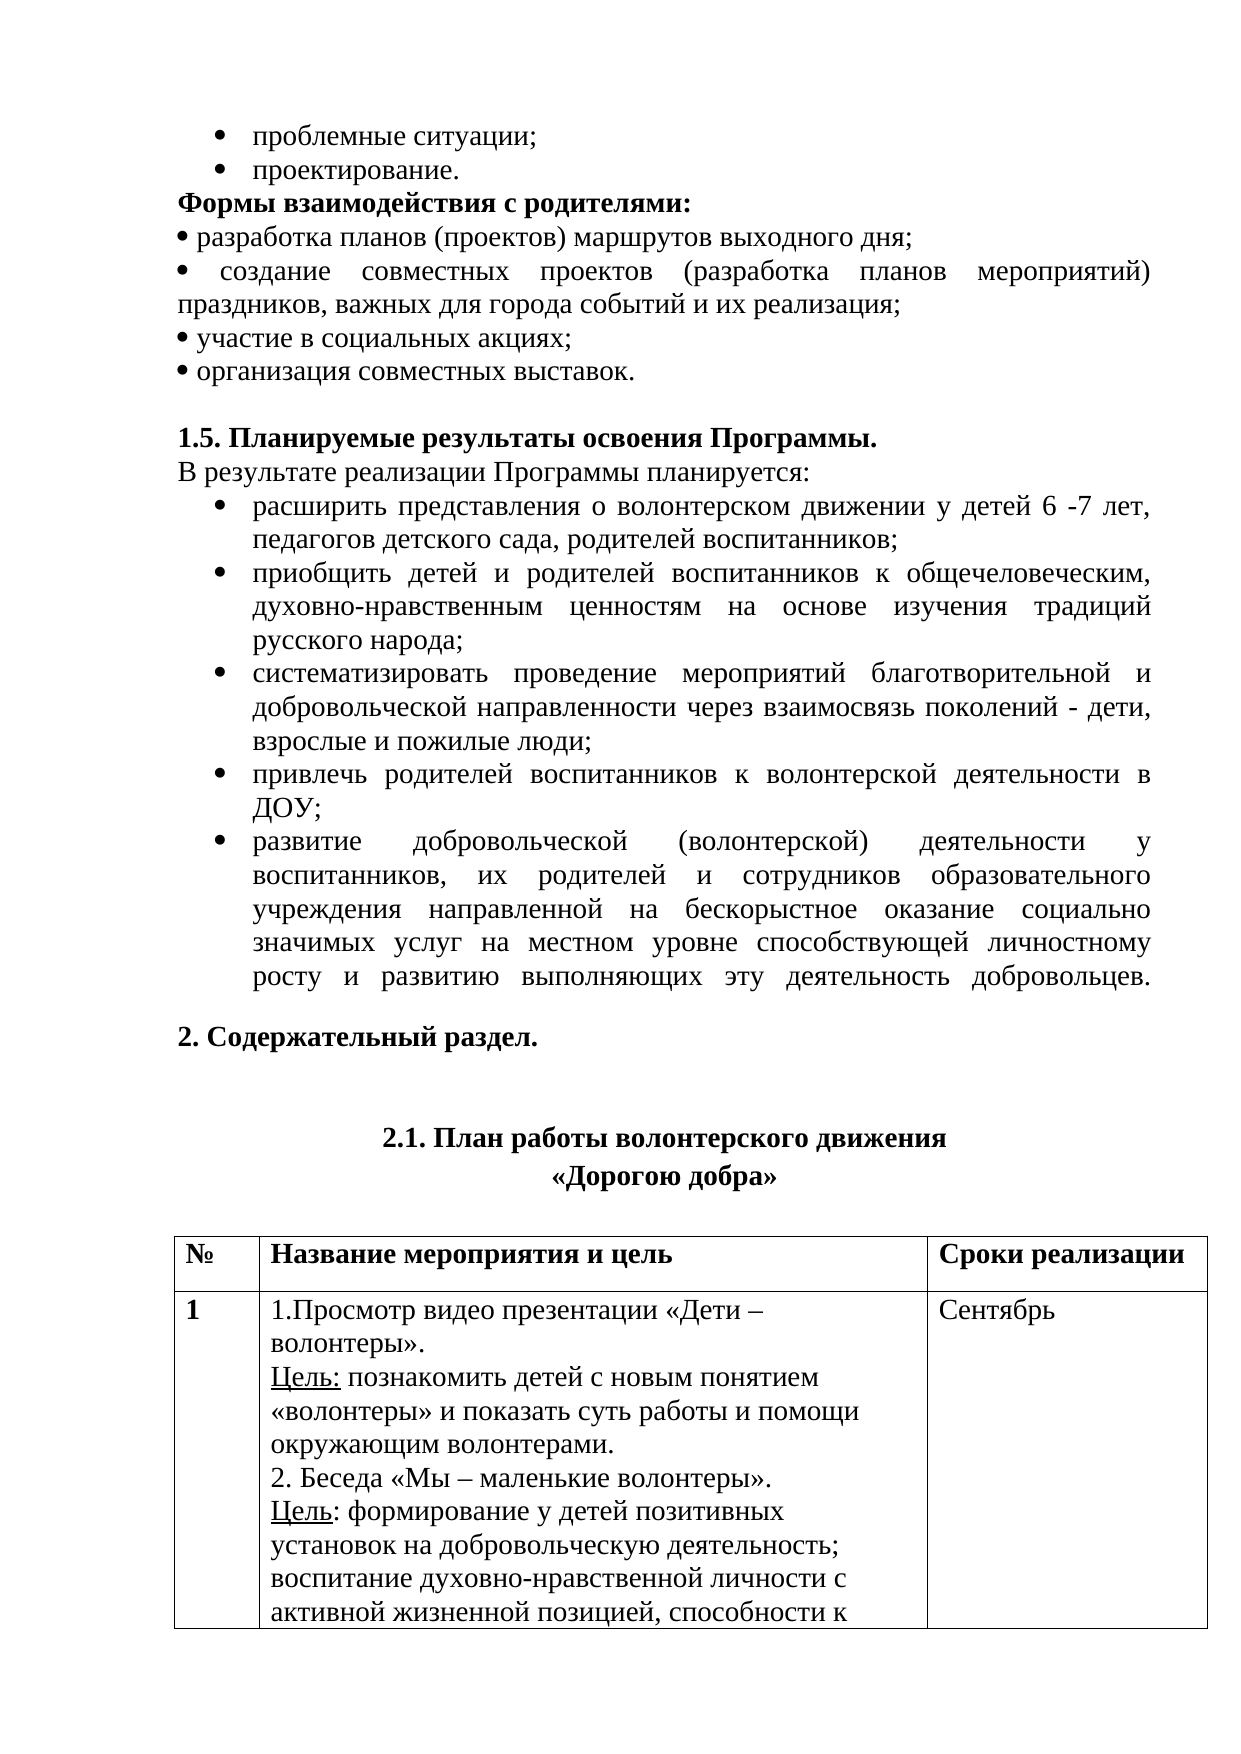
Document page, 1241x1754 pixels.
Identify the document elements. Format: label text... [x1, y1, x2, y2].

text 1.5. Планируемые результаты освоения Программы. [177, 421, 1152, 454]
text 2.1. План работы волонтерского движения [177, 1120, 1152, 1153]
list расширить представления о волонтерском движении у детей 6 -7 лет, педагогов детского сада, родителей воспитанников; [215, 488, 1152, 555]
text разработка планов (проектов) маршрутов выходного дня; [177, 219, 1152, 253]
table_header Сроки реализации [928, 1237, 1207, 1291]
table_cell 1 [175, 1292, 259, 1627]
list привлечь родителей воспитанников к волонтерской деятельности в ДОУ; [215, 756, 1152, 823]
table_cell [260, 1292, 927, 1627]
list проблемные ситуации; [215, 118, 1152, 152]
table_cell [928, 1292, 1207, 1627]
list приобщить детей и родителей воспитанников к общечеловеческим, духовно-нравственным ценностям на основе изучения традиций русского народа; [215, 555, 1152, 656]
table_header Название мероприятия и цель [260, 1237, 927, 1291]
text «Дорогою добра» [177, 1158, 1152, 1192]
text 2. Содержательный раздел. [177, 1019, 1152, 1053]
text участие в социальных акциях; [177, 320, 1152, 353]
list развитие добровольческой (волонтерской) деятельности у воспитанников, их родителей и сотрудников образовательного учреждения направленной на бескорыстное оказание социально значимых услуг на местном уровне способствующей личностному росту и развитию выполняющих эту деятельность добровольцев. [215, 823, 1152, 1019]
list проектирование. [215, 152, 1152, 185]
list систематизировать проведение мероприятий благотворительной и добровольческой направленности через взаимосвязь поколений - дети, взрослые и пожилые люди; [215, 656, 1152, 756]
text Формы взаимодействия с родителями: [177, 185, 1152, 219]
text создание совместных проектов (разработка планов мероприятий) праздников, важных для города событий и их реализация; [177, 253, 1152, 320]
text организация совместных выставок. [177, 353, 1152, 387]
table_header № [175, 1237, 259, 1291]
text В результате реализации Программы планируется: [177, 454, 1152, 488]
